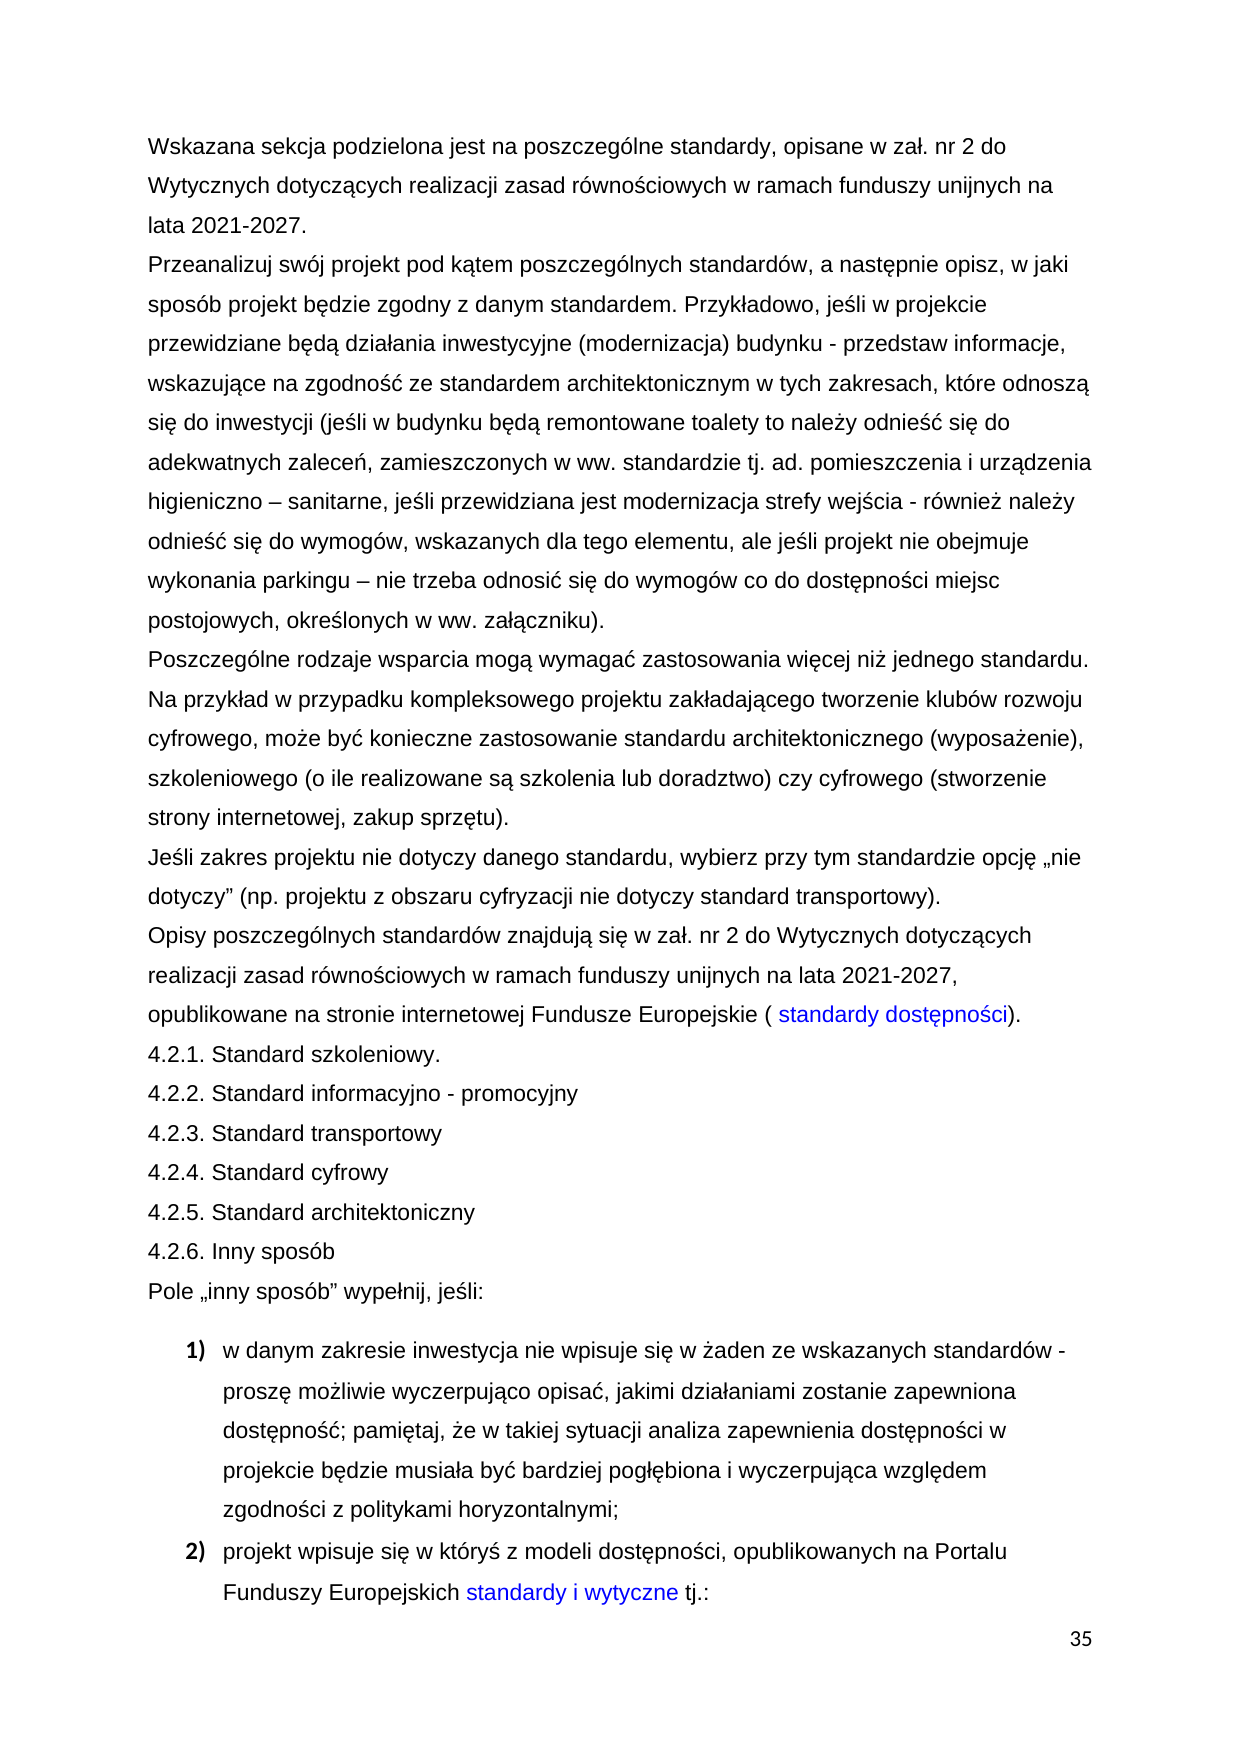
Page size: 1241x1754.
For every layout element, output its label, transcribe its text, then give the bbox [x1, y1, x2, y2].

text 4.2.5. Standard architektoniczny [148, 1199, 1092, 1225]
text 4.2.2. Standard informacyjno - promocyjny [148, 1080, 1092, 1107]
text projekt wpisuje się w któryś z modeli dostępności, opublikowanych na Portalu Funduszy Europejskich standardy i wytyczne tj.: [185, 1536, 1092, 1606]
text 4.2.4. Standard cyfrowy [148, 1159, 1092, 1186]
text Przeanalizuj swój projekt pod kątem poszczególnych standardów, a następnie opisz, w jaki sposób projekt będzie zgodny z danym standardem. Przykładowo, jeśli w projekcie przewidziane będą działania inwestycyjne (modernizacja) budynku - przedstaw informacje, wskazujące na zgodność ze standardem architektonicznym w tych zakresach, które odnoszą się do inwestycji (jeśli w budynku będą remontowane toalety to należy odnieść się do adekwatnych zaleceń, zamieszczonych w ww. standardzie tj. ad. pomieszczenia i urządzenia higieniczno – sanitarne, jeśli przewidziana jest modernizacja strefy wejścia - również należy odnieść się do wymogów, wskazanych dla tego elementu, ale jeśli projekt nie obejmuje wykonania parkingu – nie trzeba odnosić się do wymogów co do dostępności miejsc postojowych, określonych w ww. załączniku). [148, 251, 1092, 633]
text Jeśli zakres projektu nie dotyczy danego standardu, wybierz przy tym standardzie opcję „nie dotyczy” (np. projektu z obszaru cyfryzacji nie dotyczy standard transportowy). [148, 843, 1092, 909]
text Opisy poszczególnych standardów znajdują się w zał. nr 2 do Wytycznych dotyczących realizacji zasad równościowych w ramach funduszy unijnych na lata 2021-2027, opublikowane na stronie internetowej Fundusze Europejskie ( standardy dostępności). [148, 922, 1092, 1028]
text 4.2.3. Standard transportowy [148, 1120, 1092, 1146]
text Poszczególne rodzaje wsparcia mogą wymagać zastosowania więcej niż jednego standardu. Na przykład w przypadku kompleksowego projektu zakładającego tworzenie klubów rozwoju cyfrowego, może być konieczne zastosowanie standardu architektonicznego (wyposażenie), szkoleniowego (o ile realizowane są szkolenia lub doradztwo) czy cyfrowego (stworzenie strony internetowej, zakup sprzętu). [148, 646, 1092, 830]
list w danym zakresie inwestycja nie wpisuje się w żaden ze wskazanych standardów - proszę możliwie wyczerpująco opisać, jakimi działaniami zostanie zapewniona dostępność; pamiętaj, że w takiej sytuacji analiza zapewnienia dostępności w projekcie będzie musiała być bardziej pogłębiona i wyczerpująca względem zgodności z politykami horyzontalnymi; [185, 1334, 1092, 1522]
text 4.2.6. Inny sposób [148, 1238, 1092, 1265]
text Wskazana sekcja podzielona jest na poszczególne standardy, opisane w zał. nr 2 do Wytycznych dotyczących realizacji zasad równościowych w ramach funduszy unijnych na lata 2021-2027. [148, 133, 1092, 238]
text 4.2.1. Standard szkoleniowy. [148, 1041, 1092, 1067]
text Pole „inny sposób” wypełnij, jeśli: [148, 1278, 1092, 1304]
